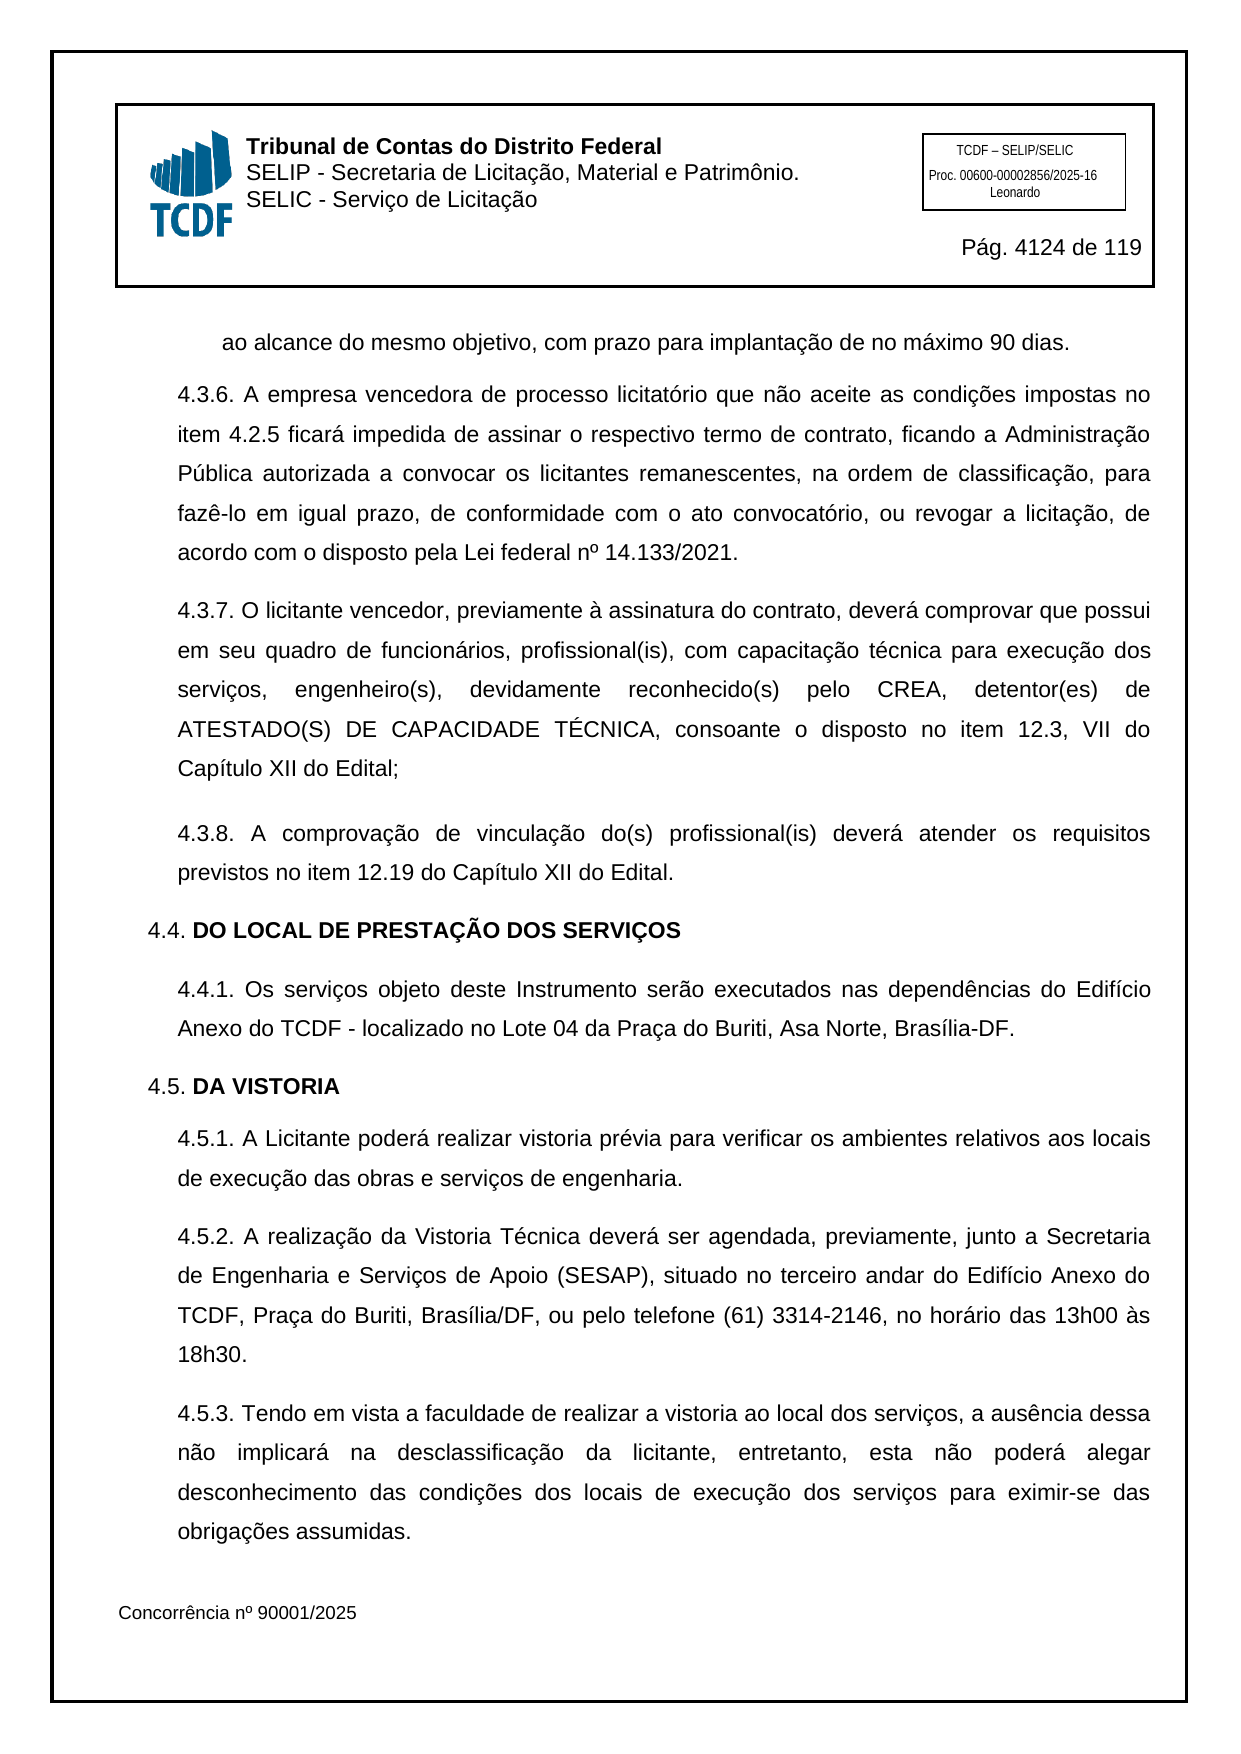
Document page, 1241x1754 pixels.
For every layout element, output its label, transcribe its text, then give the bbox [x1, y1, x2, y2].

subtitle O licitante vencedor, previamente à assinatura do contrato, deverá comprovar que possui em seu quadro de funcionários, profissional(is), com capacitação técnica para execução dos serviços, engenheiro(s), devidamente reconhecido(s) pelo CREA, detentor(es) de ATESTADO(S) DE CAPACIDADE TÉCNICA, consoante o disposto no item 12.3, VII do Capítulo XII do Edital; [177, 597, 1152, 782]
subtitle Tendo em vista a faculdade de realizar a vistoria ao local dos serviços, a ausência dessa não implicará na desclassificação da licitante, entretanto, esta não poderá alegar desconhecimento das condições dos locais de execução dos serviços para eximir-se das obrigações assumidas. [177, 1400, 1152, 1544]
subtitle DA VISTORIA [148, 1073, 1152, 1100]
picture [135, 128, 247, 239]
subtitle DO LOCAL DE PRESTAÇÃO DOS SERVIÇOS [148, 917, 1152, 944]
subtitle A realização da Vistoria Técnica deverá ser agendada, previamente, junto a Secretaria de Engenharia e Serviços de Apoio (SESAP), situado no terceiro andar do Edifício Anexo do TCDF, Praça do Buriti, Brasília/DF, ou pelo telefone (61) 3314-2146, no horário das 13h00 às 18h30. [177, 1223, 1152, 1368]
subtitle A comprovação de vinculação do(s) profissional(is) deverá atender os requisitos previstos no item 12.19 do Capítulo XII do Edital. [177, 820, 1152, 886]
subtitle Os serviços objeto deste Instrumento serão executados nas dependências do Edifício Anexo do TCDF - localizado no Lote 04 da Praça do Buriti, Asa Norte, Brasília-DF. [177, 976, 1152, 1041]
subtitle A Licitante poderá realizar vistoria prévia para verificar os ambientes relativos aos locais de execução das obras e serviços de engenharia. [177, 1125, 1152, 1191]
subtitle A empresa vencedora de processo licitatório que não aceite as condições impostas no item 4.2.5 ficará impedida de assinar o respectivo termo de contrato, ficando a Administração Pública autorizada a convocar os licitantes remanescentes, na ordem de classificação, para fazê-lo em igual prazo, de conformidade com o ato convocatório, ou revogar a licitação, de acordo com o disposto pela Lei federal nº 14.133/2021. [177, 381, 1152, 565]
